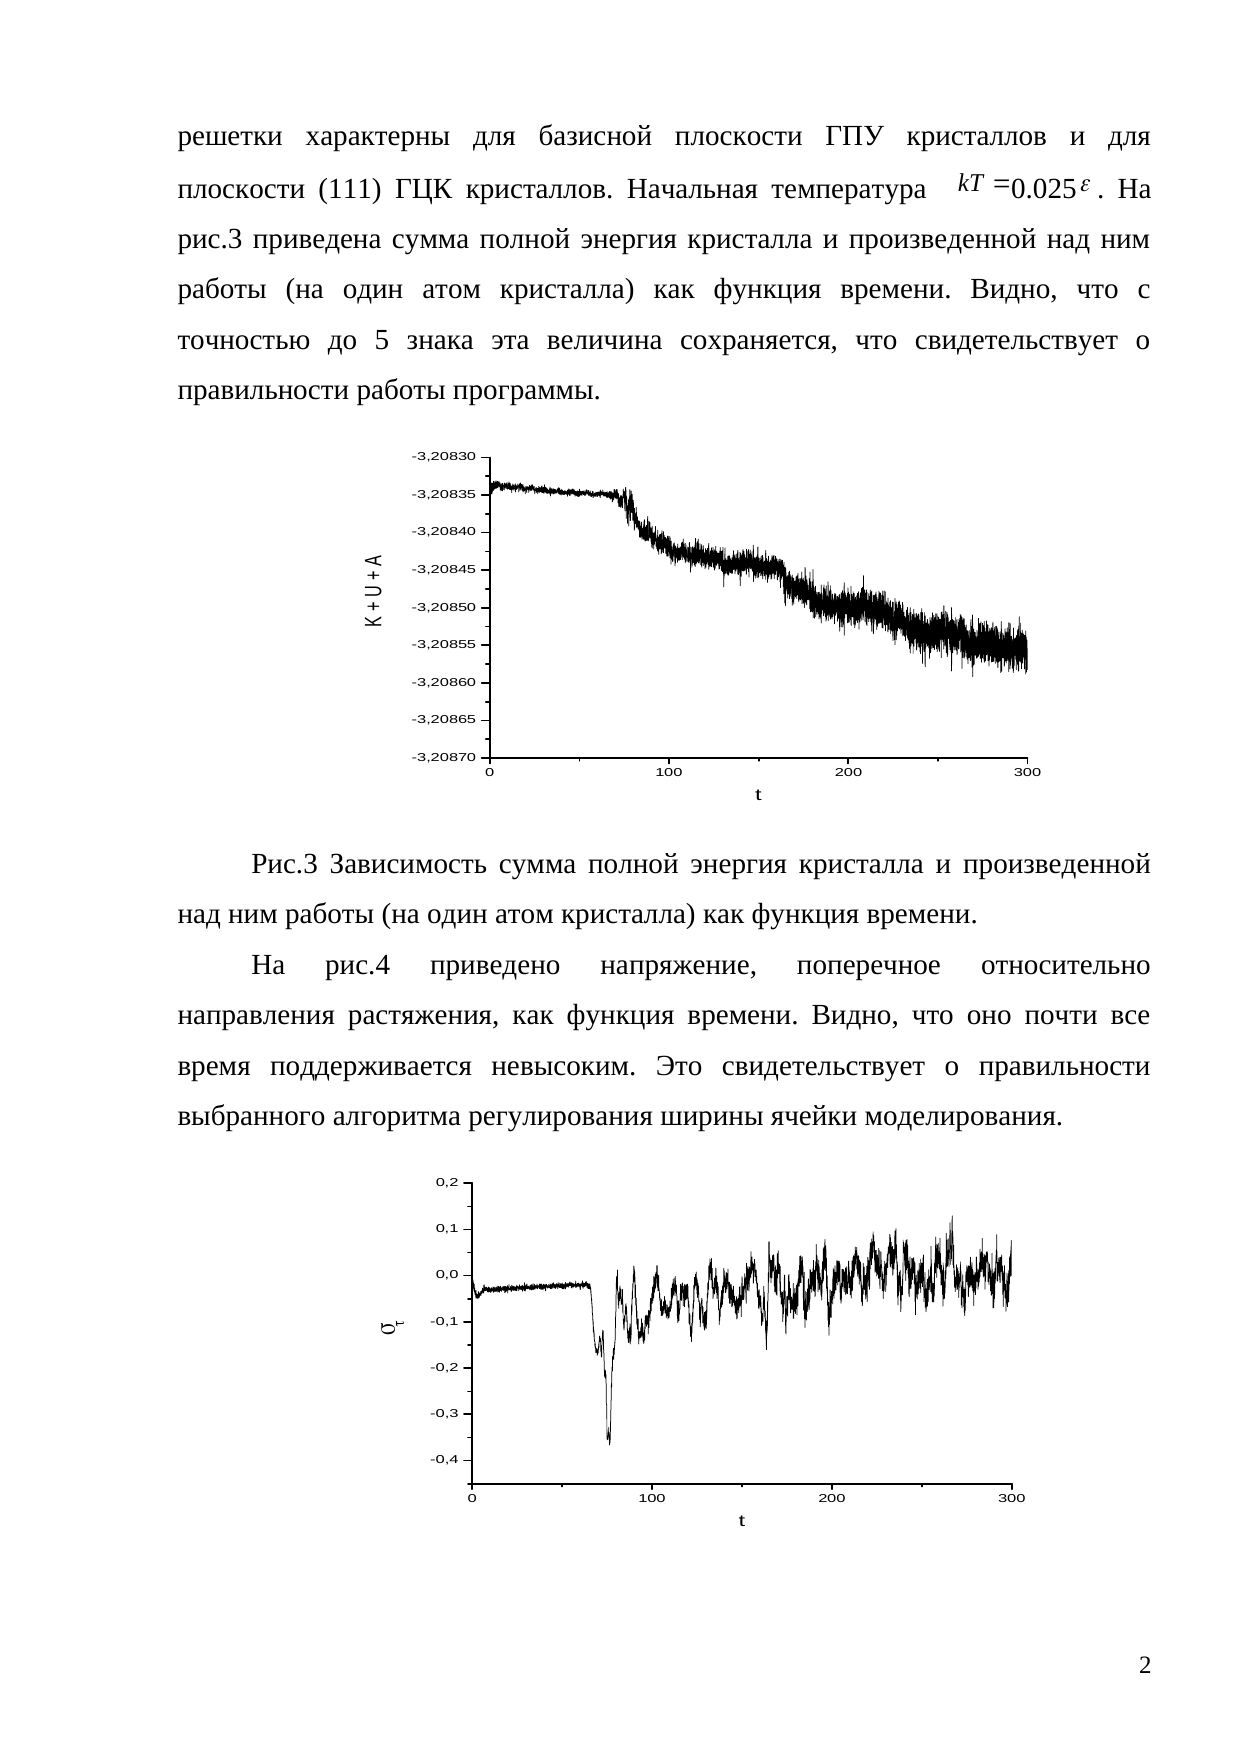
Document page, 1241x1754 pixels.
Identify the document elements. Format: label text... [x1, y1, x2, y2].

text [177, 118, 1152, 406]
text Рис.3 Зависимость сумма полной энергия кристалла и произведенной над ним работы (на один атом кристалла) как функция времени. [177, 846, 1152, 930]
text На рис.4 приведено напряжение, поперечное относительно направления растяжения, как функция времени. Видно, что оно почти все время поддерживается невысоким. Это свидетельствует о правильности выбранного алгоритма регулирования ширины ячейки моделирования. [177, 947, 1152, 1131]
